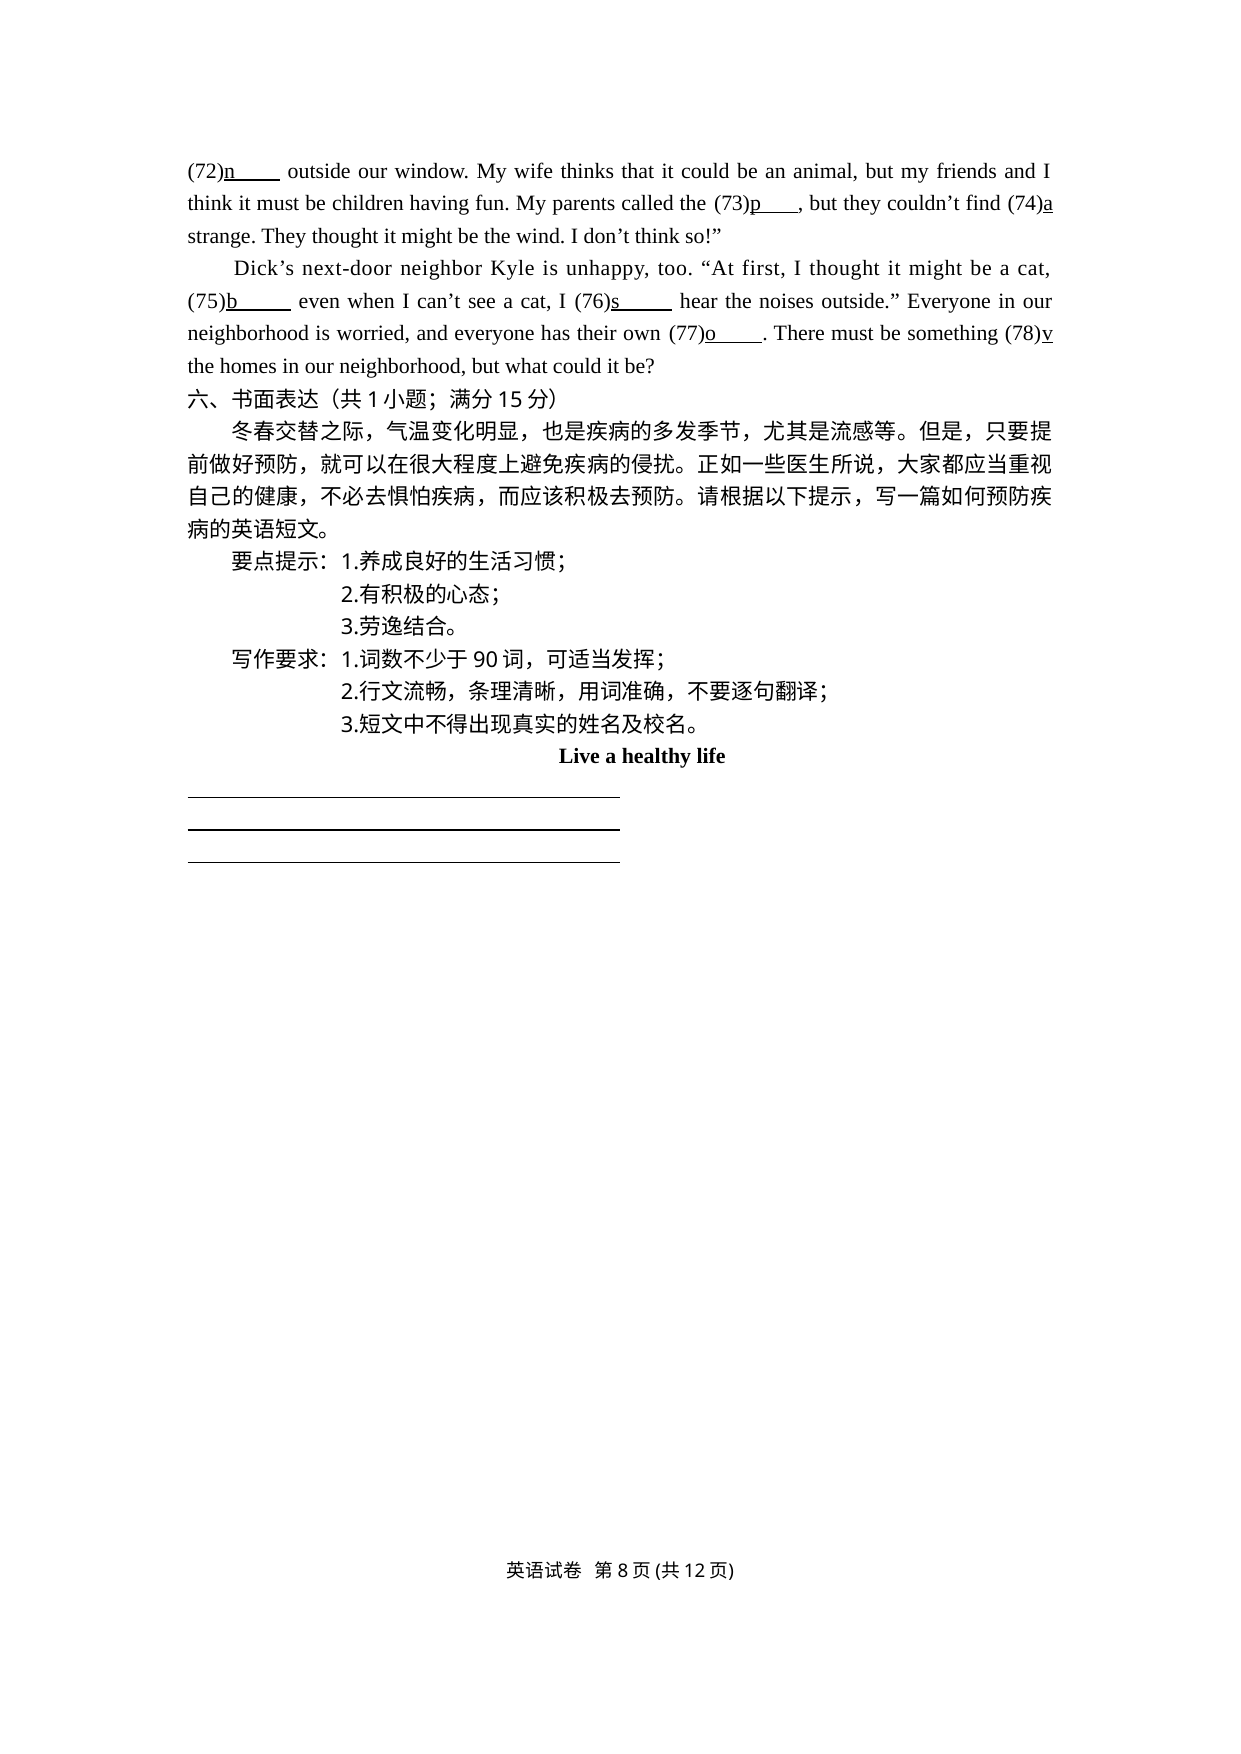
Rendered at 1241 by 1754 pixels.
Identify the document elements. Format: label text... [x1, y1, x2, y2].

text 2.行文流畅，条理清晰，用词准确，不要逐句翻译； [187, 674, 1053, 706]
text 冬春交替之际，气温变化明显，也是疾病的多发季节，尤其是流感等。但是，只要提前做好预防，就可以在很大程度上避免疾病的侵扰。正如一些医生所说，大家都应当重视自己的健康，不必去惧怕疾病，而应该积极去预防。请根据以下提示，写一篇如何预防疾病的英语短文。 [187, 414, 1053, 544]
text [187, 154, 1053, 251]
text 3.劳逸结合。 [187, 609, 1053, 641]
text 3.短文中不得出现真实的姓名及校名。 [187, 706, 1053, 739]
text 要点提示：1.养成良好的生活习惯； [187, 544, 1053, 576]
text 2.有积极的心态； [187, 576, 1053, 609]
text 六、书面表达（共1小题；满分15分） [187, 381, 1053, 414]
text 写作要求：1.词数不少于90词，可适当发挥； [187, 641, 1053, 674]
text Dick’s next-door neighbor Kyle is unhappy, too. “At first, I thought it might be a cat, (75)b even when I can’t see a cat, I (76)s hear the noises outside.” Everyone in our neighborhood is worried, and everyone has their own (77)o . There must be something (78)v the homes in our neighborhood, but what could it be? [187, 251, 1053, 381]
text Live a healthy life [187, 739, 1053, 771]
